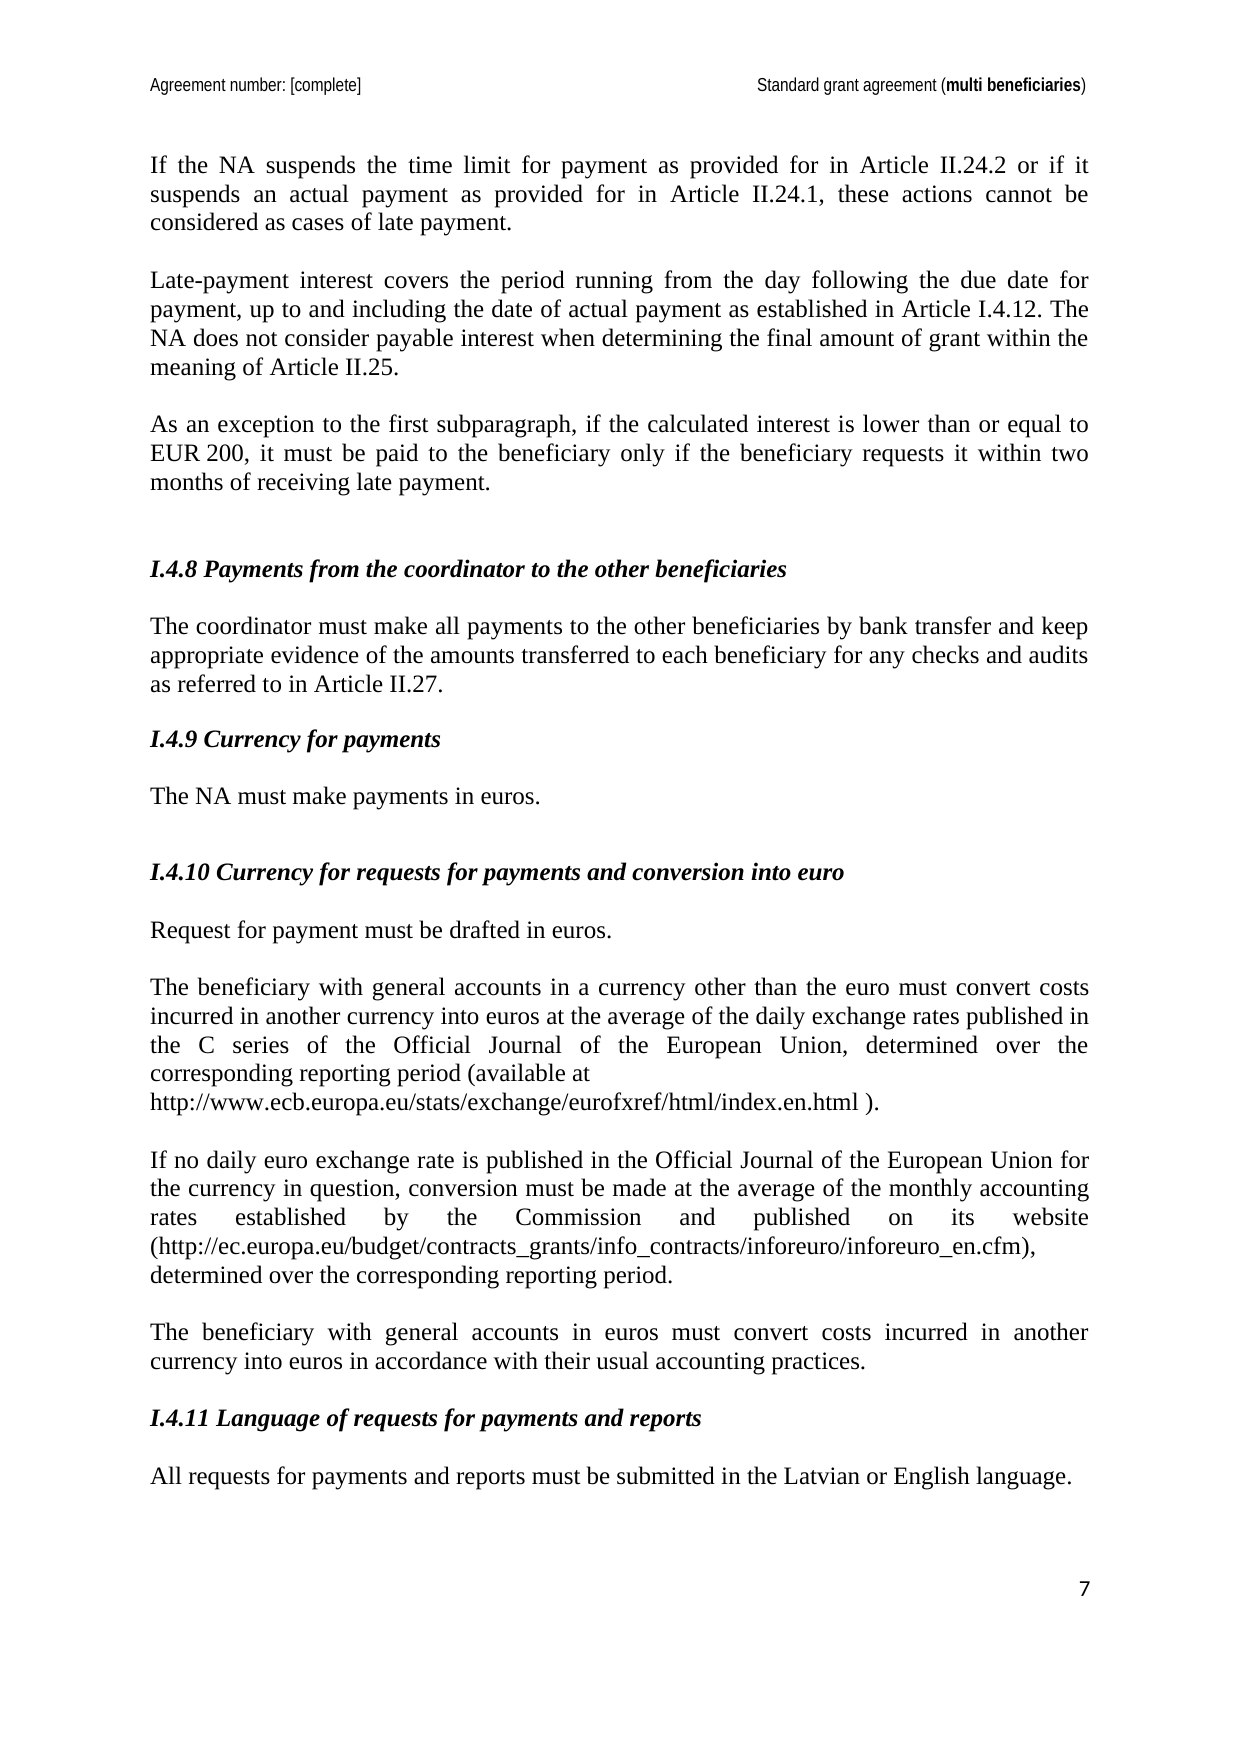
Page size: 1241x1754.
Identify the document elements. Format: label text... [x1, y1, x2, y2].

subtitle I.4.8 Payments from the coordinator to the other beneficiaries [150, 554, 1090, 582]
subtitle I.4.9 Currency for payments [150, 724, 1090, 753]
text All requests for payments and reports must be submitted in the Latvian or English language. [150, 1461, 1090, 1490]
text If the NA suspends the time limit for payment as provided for in Article II.24.2 or if it suspends an actual payment as provided for in Article II.24.1, these actions cannot be considered as cases of late payment. [150, 150, 1090, 236]
text The beneficiary with general accounts in a currency other than the euro must convert costs incurred in another currency into euros at the average of the daily exchange rates published in the C series of the Official Journal of the European Union, determined over the corresponding reporting period (available at http://www.ecb.europa.eu/stats/exchange/eurofxref/html/index.en.html ). [150, 972, 1090, 1116]
subtitle I.4.10 Currency for requests for payments and conversion into euro [150, 857, 1090, 886]
text The beneficiary with general accounts in euros must convert costs incurred in another currency into euros in accordance with their usual accounting practices. [150, 1317, 1090, 1375]
text If no daily euro exchange rate is published in the Official Journal of the European Union for the currency in question, conversion must be made at the average of the monthly accounting rates established by the Commission and published on its website (http://ec.europa.eu/budget/contracts_grants/info_contracts/inforeuro/inforeuro_en.cfm), determined over the corresponding reporting period. [150, 1145, 1090, 1288]
text The NA must make payments in euros. [150, 781, 1090, 810]
text As an exception to the first subparagraph, if the calculated interest is lower than or equal to EUR 200, it must be paid to the beneficiary only if the beneficiary requests it within two months of receiving late payment. [150, 409, 1090, 496]
text The coordinator must make all payments to the other beneficiaries by bank transfer and keep appropriate evidence of the amounts transferred to each beneficiary for any checks and audits as referred to in Article II.27. [150, 611, 1090, 697]
text Request for payment must be drafted in euros. [150, 915, 1090, 943]
subtitle I.4.11 Language of requests for payments and reports [150, 1403, 1090, 1432]
text Late-payment interest covers the period running from the day following the due date for payment, up to and including the date of actual payment as established in Article I.4.12. The NA does not consider payable interest when determining the final amount of grant within the meaning of Article II.25. [150, 265, 1090, 380]
